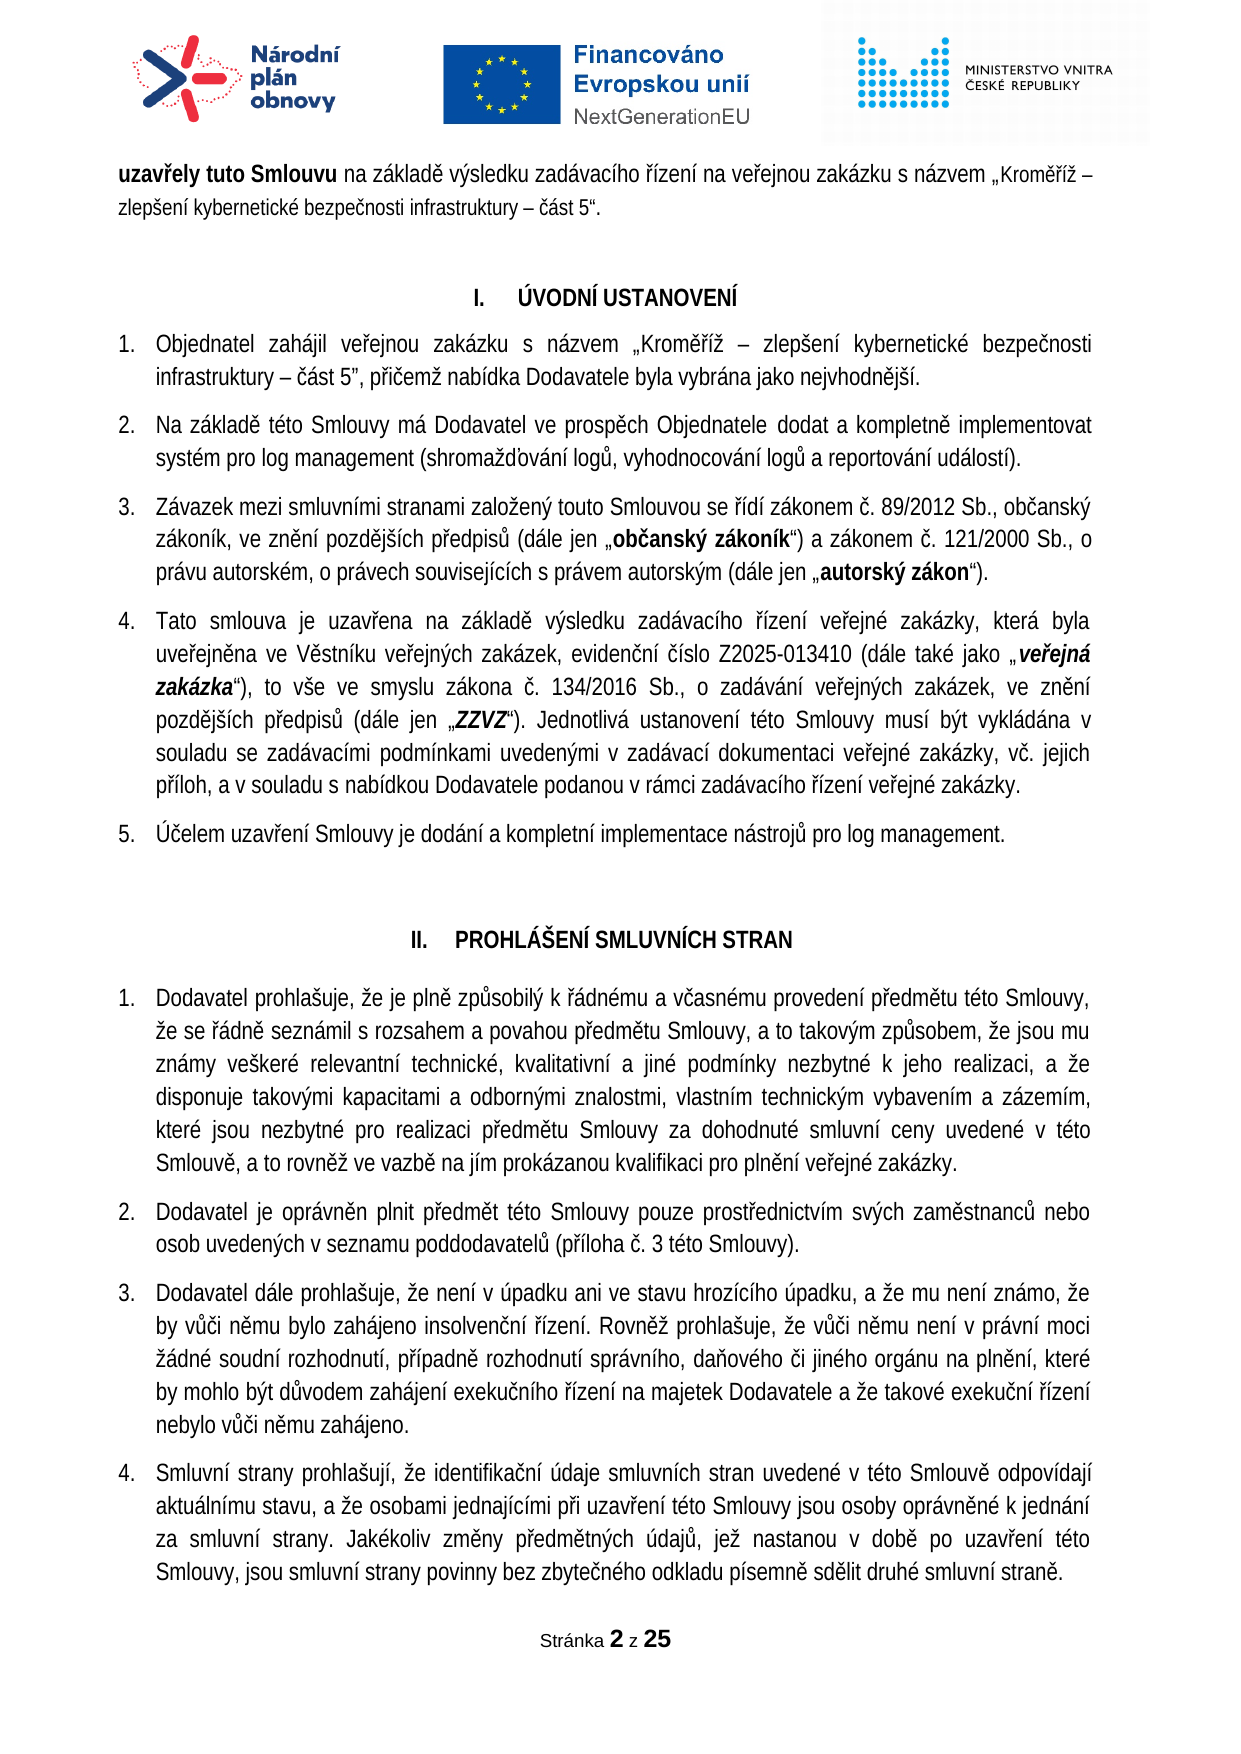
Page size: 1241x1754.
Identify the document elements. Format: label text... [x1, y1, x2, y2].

list Smluvní strany prohlašují, že identifikační údaje smluvních stran uvedené v této Smlouvě odpovídají aktuálnímu stavu, a že osobami jednajícími při uzavření této Smlouvy jsou osoby oprávněné k jednání za smluvní strany. Jakékoliv změny předmětných údajů, jež nastanou v době po uzavření této Smlouvy, jsou smluvní strany povinny bez zbytečného odkladu písemně sdělit druhé smluvní straně. [118, 1458, 1092, 1586]
list Dodavatel prohlašuje, že je plně způsobilý k řádnému a včasnému provedení předmětu této Smlouvy, že se řádně seznámil s rozsahem a povahou předmětu Smlouvy, a to takovým způsobem, že jsou mu známy veškeré relevantní technické, kvalitativní a jiné podmínky nezbytné k jeho realizaci, a že disponuje takovými kapacitami a odbornými znalostmi, vlastním technickým vybavením a zázemím, které jsou nezbytné pro realizaci předmětu Smlouvy za dohodnuté smluvní ceny uvedené v této Smlouvě, a to rovněž ve vazbě na jím prokázanou kvalifikaci pro plnění veřejné zakázky. [118, 983, 1092, 1177]
list Tato smlouva je uzavřena na základě výsledku zadávacího řízení veřejné zakázky, která byla uveřejněna ve Věstníku veřejných zakázek, evidenční číslo Z2025-013410 (dále také jako „veřejná zakázka“), to vše ve smyslu zákona č. 134/2016 Sb., o zadávání veřejných zakázek, ve znění pozdějších předpisů (dále jen „ZZVZ“). Jednotlivá ustanovení této Smlouvy musí být vykládána v souladu se zadávacími podmínkami uvedenými v zadávací dokumentaci veřejné zakázky, vč. jejich příloh, a v souladu s nabídkou Dodavatele podanou v rámci zadávacího řízení veřejné zakázky. [118, 606, 1092, 799]
list Závazek mezi smluvními stranami založený touto Smlouvou se řídí zákonem č. 89/2012 Sb., občanský zákoník, ve znění pozdějších předpisů (dále jen „občanský zákoník“) a zákonem č. 121/2000 Sb., o právu autorském, o právech souvisejících s právem autorským (dále jen „autorský zákon“). [118, 492, 1092, 586]
list Na základě této Smlouvy má Dodavatel ve prospěch Objednatele dodat a kompletně implementovat systém pro log management (shromažďování logů, vyhodnocování logů a reportování událostí). [118, 410, 1092, 472]
subtitle PROHLÁŠENÍ SMLUVNÍCH STRAN [111, 926, 1092, 954]
picture [434, 32, 772, 134]
text uzavřely tuto Smlouvu na základě výsledku zadávacího řízení na veřejnou zakázku s názvem „Kroměříž – zlepšení kybernetické bezpečnosti infrastruktury – část 5“. [118, 159, 1092, 221]
list Dodavatel dále prohlašuje, že není v úpadku ani ve stavu hrozícího úpadku, a že mu není známo, že by vůči němu bylo zahájeno insolvenční řízení. Rovněž prohlašuje, že vůči němu není v právní moci žádné soudní rozhodnutí, případně rozhodnutí správního, daňového či jiného orgánu na plnění, které by mohlo být důvodem zahájení exekučního řízení na majetek Dodavatele a že takové exekuční řízení nebylo vůči němu zahájeno. [118, 1278, 1092, 1438]
picture [119, 25, 359, 133]
subtitle ÚVODNÍ USTANOVENÍ [118, 283, 1092, 312]
list Dodavatel je oprávněn plnit předmět této Smlouvy pouze prostřednictvím svých zaměstnanců nebo osob uvedených v seznamu poddodavatelů (příloha č. 3 této Smlouvy). [118, 1197, 1092, 1258]
picture [820, 0, 1151, 146]
list Objednatel zahájil veřejnou zakázku s názvem „Kroměříž – zlepšení kybernetické bezpečnosti infrastruktury – část 5”, přičemž nabídka Dodavatele byla vybrána jako nejvhodnější. [118, 329, 1092, 390]
list Účelem uzavření Smlouvy je dodání a kompletní implementace nástrojů pro log management. [118, 819, 1092, 848]
